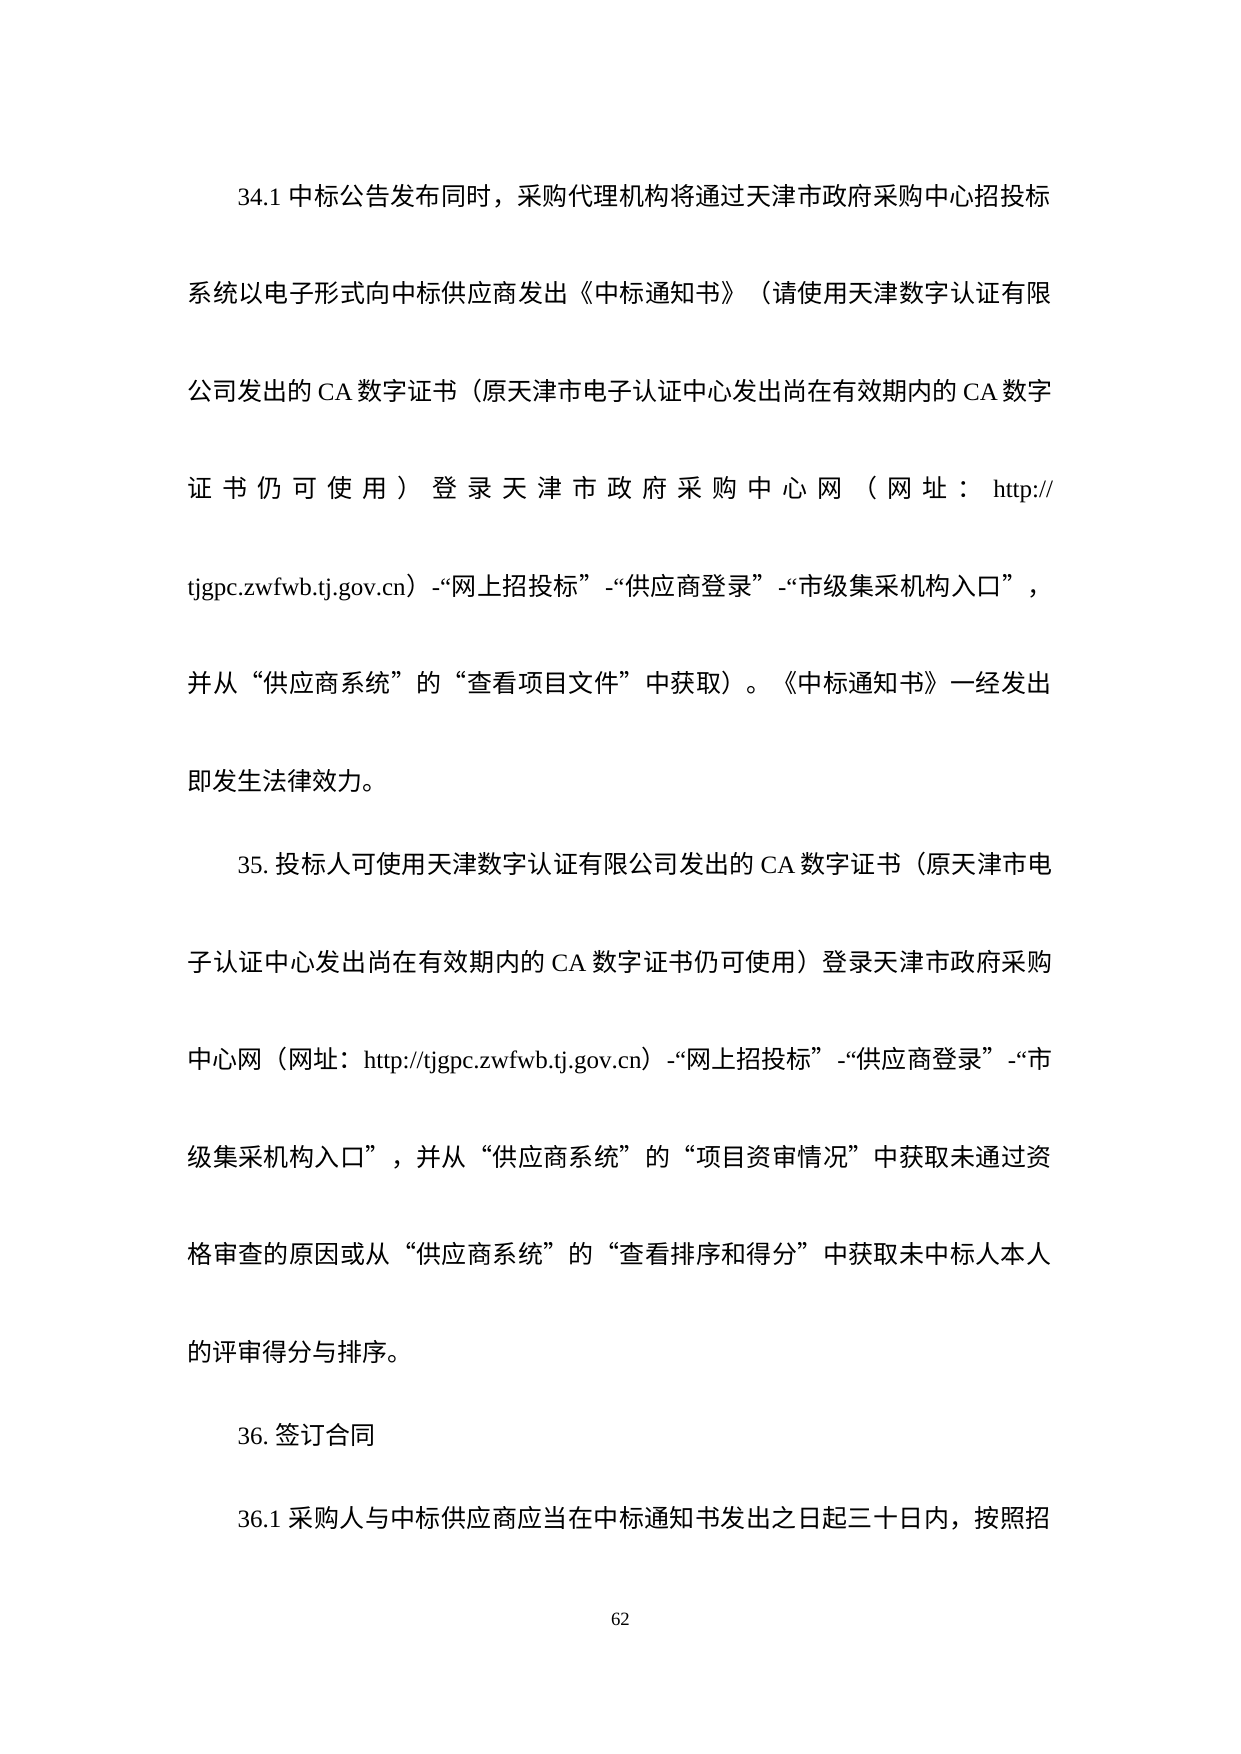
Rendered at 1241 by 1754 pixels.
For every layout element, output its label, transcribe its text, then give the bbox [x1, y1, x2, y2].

text 35. 投标人可使用天津数字认证有限公司发出的CA数字证书（原天津市电子认证中心发出尚在有效期内的CA数字证书仍可使用）登录天津市政府采购中心网（网址：http://tjgpc.zwfwb.tj.gov.cn）-“网上招投标”-“供应商登录”-“市级集采机构入口”，并从“供应商系统”的“项目资审情况”中获取未通过资格审查的原因或从“供应商系统”的“查看排序和得分”中获取未中标人本人的评审得分与排序。 [187, 830, 1053, 1383]
text 36. 签订合同 [187, 1401, 1053, 1466]
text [187, 1484, 1053, 1549]
text 34.1 中标公告发布同时，采购代理机构将通过天津市政府采购中心招投标系统以电子形式向中标供应商发出《中标通知书》（请使用天津数字认证有限公司发出的CA数字证书（原天津市电子认证中心发出尚在有效期内的CA数字证书仍可使用）登录天津市政府采购中心网（网址：http://tjgpc.zwfwb.tj.gov.cn）-“网上招投标”-“供应商登录”-“市级集采机构入口”，并从“供应商系统”的“查看项目文件”中获取）。《中标通知书》一经发出即发生法律效力。 [187, 162, 1053, 812]
